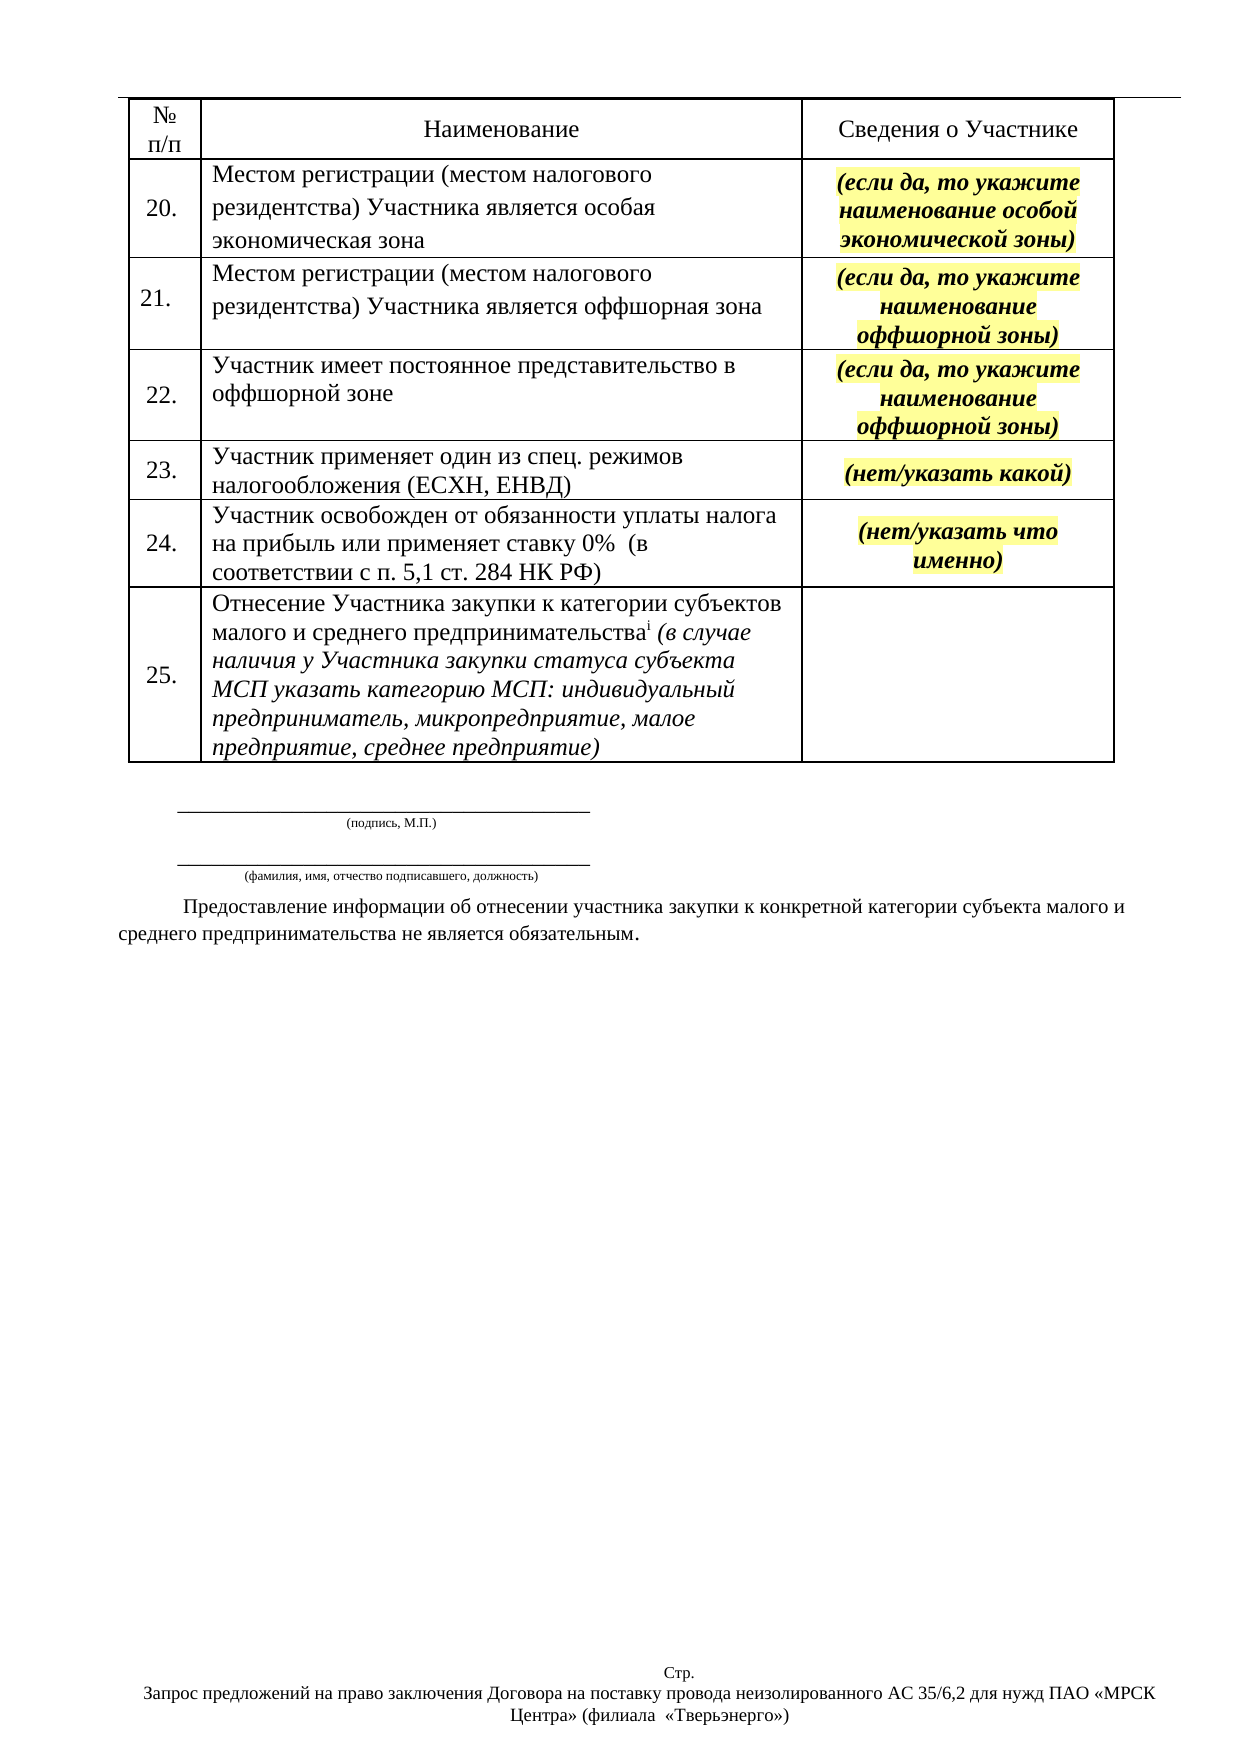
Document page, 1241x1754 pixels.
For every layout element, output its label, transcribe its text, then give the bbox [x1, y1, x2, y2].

table_cell Участник имеет постоянное представительство в оффшорной зоне [202, 350, 801, 440]
table_cell Участник освобожден от обязанности уплаты налога на прибыль или применяет ставку 0% (в соответствии с п. 5,1 ст. 284 НК РФ) [202, 500, 801, 586]
table_cell Участник применяет один из спец. режимов налогообложения (ЕСХН, ЕНВД) [202, 441, 801, 499]
text ____________________________________ [118, 842, 605, 868]
table_cell Местом регистрации (местом налогового резидентства) Участника является оффшорная зона [202, 258, 801, 349]
text Предоставление информации об отнесении участника закупки к конкретной категории субъекта малого и среднего предпринимательства не является обязательным. [118, 894, 1181, 945]
table_cell (если да, то укажите наименование оффшорной зоны) [803, 258, 1113, 349]
text (подпись, М.П.) [118, 815, 605, 842]
table_cell [130, 588, 200, 761]
table_cell (если да, то укажите наименование оффшорной зоны) [803, 350, 1113, 440]
table_cell [130, 500, 200, 586]
table_cell (если да, то укажите наименование особой экономической зоны) [803, 160, 1113, 257]
table_header Наименование [202, 100, 801, 158]
table_header Сведения о Участнике [803, 100, 1113, 158]
table_cell (нет/указать что именно) [803, 500, 1113, 586]
text (фамилия, имя, отчество подписавшего, должность) [118, 868, 605, 894]
table_cell [130, 258, 200, 349]
table_cell [130, 160, 200, 257]
table_header № п/п [130, 100, 200, 158]
table_cell (нет/указать какой) [803, 441, 1113, 499]
table_cell Отнесение Участника закупки к категории субъектов малого и среднего предпринимательства (в случае наличия у Участника закупки статуса субъекта МСП указать категорию МСП: индивидуальный предприниматель, микропредприятие, малое предприятие, среднее предприятие) [202, 588, 801, 761]
table_cell [803, 588, 1113, 761]
table_cell [130, 350, 200, 440]
table_cell [130, 441, 200, 499]
text ____________________________________ [118, 789, 605, 815]
table_cell Местом регистрации (местом налогового резидентства) Участника является особая экономическая зона [202, 160, 801, 257]
